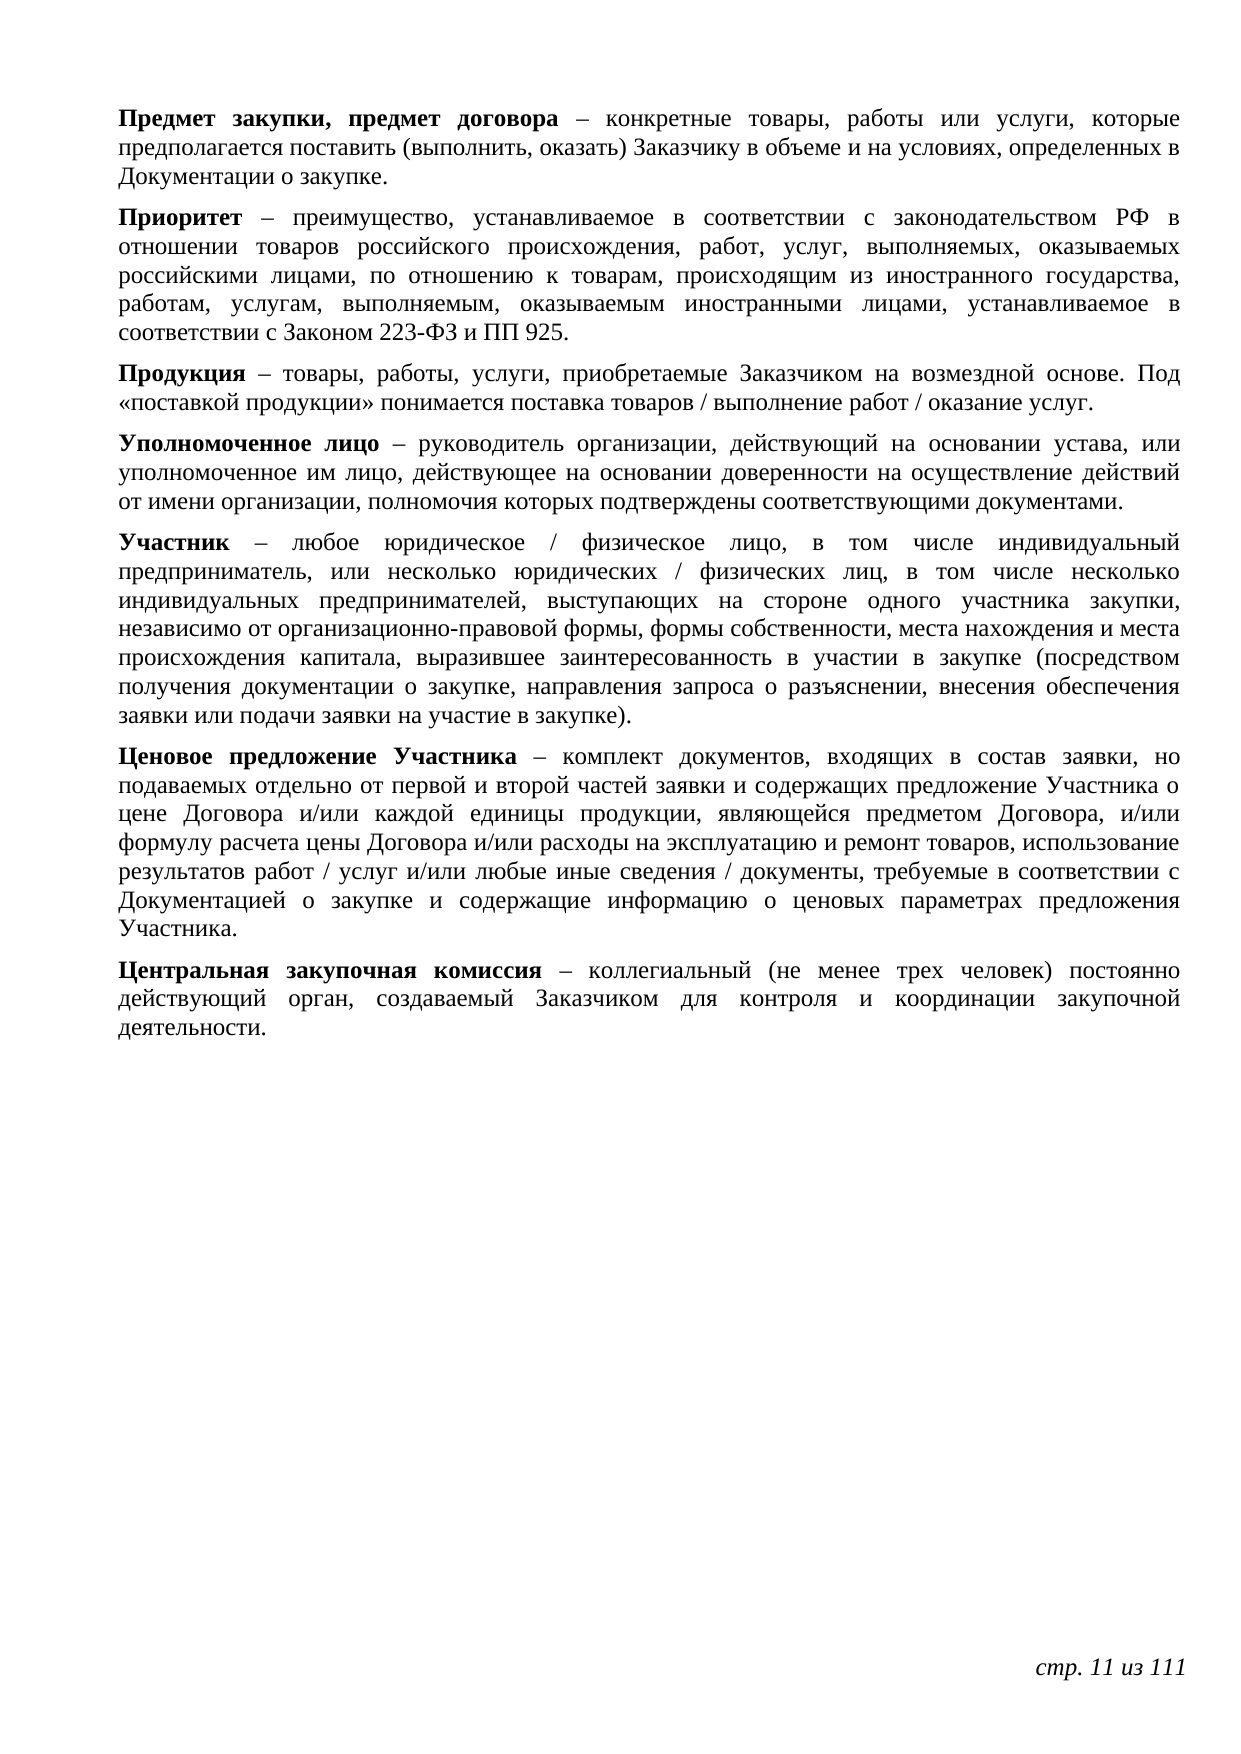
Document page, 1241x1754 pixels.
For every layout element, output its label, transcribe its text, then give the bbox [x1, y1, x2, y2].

text Участник – любое юридическое / физическое лицо, в том числе индивидуальный предприниматель, или несколько юридических / физических лиц, в том числе несколько индивидуальных предпринимателей, выступающих на стороне одного участника закупки, независимо от организационно-правовой формы, формы собственности, места нахождения и места происхождения капитала, выразившее заинтересованность в участии в закупке (посредством получения документации о закупке, направления запроса о разъяснении, внесения обеспечения заявки или подачи заявки на участие в закупке). [118, 527, 1181, 728]
text Ценовое предложение Участника – комплект документов, входящих в состав заявки, но подаваемых отдельно от первой и второй частей заявки и содержащих предложение Участника о цене Договора и/или каждой единицы продукции, являющейся предметом Договора, и/или формулу расчета цены Договора и/или расходы на эксплуатацию и ремонт товаров, использование результатов работ / услуг и/или любые иные сведения / документы, требуемые в соответствии с Документацией о закупке и содержащие информацию о ценовых параметрах предложения Участника. [118, 741, 1181, 942]
text Центральная закупочная комиссия – коллегиальный (не менее трех человек) постоянно действующий орган, создаваемый Заказчиком для контроля и координации закупочной деятельности. [118, 955, 1181, 1041]
text Предмет закупки, предмет договора – конкретные товары, работы или услуги, которые предполагается поставить (выполнить, оказать) Заказчику в объеме и на условиях, определенных в Документации о закупке. [118, 103, 1181, 190]
text Приоритет – преимущество, устанавливаемое в соответствии с законодательством РФ в отношении товаров российского происхождения, работ, услуг, выполняемых, оказываемых российскими лицами, по отношению к товарам, происходящим из иностранного государства, работам, услугам, выполняемым, оказываемым иностранными лицами, устанавливаемое в соответствии с Законом 223-ФЗ и ПП 925. [118, 202, 1181, 346]
text Уполномоченное лицо – руководитель организации, действующий на основании устава, или уполномоченное им лицо, действующее на основании доверенности на осуществление действий от имени организации, полномочия которых подтверждены соответствующими документами. [118, 428, 1181, 515]
text Продукция – товары, работы, услуги, приобретаемые Заказчиком на возмездной основе. Под «поставкой продукции» понимается поставка товаров / выполнение работ / оказание услуг. [118, 358, 1181, 416]
